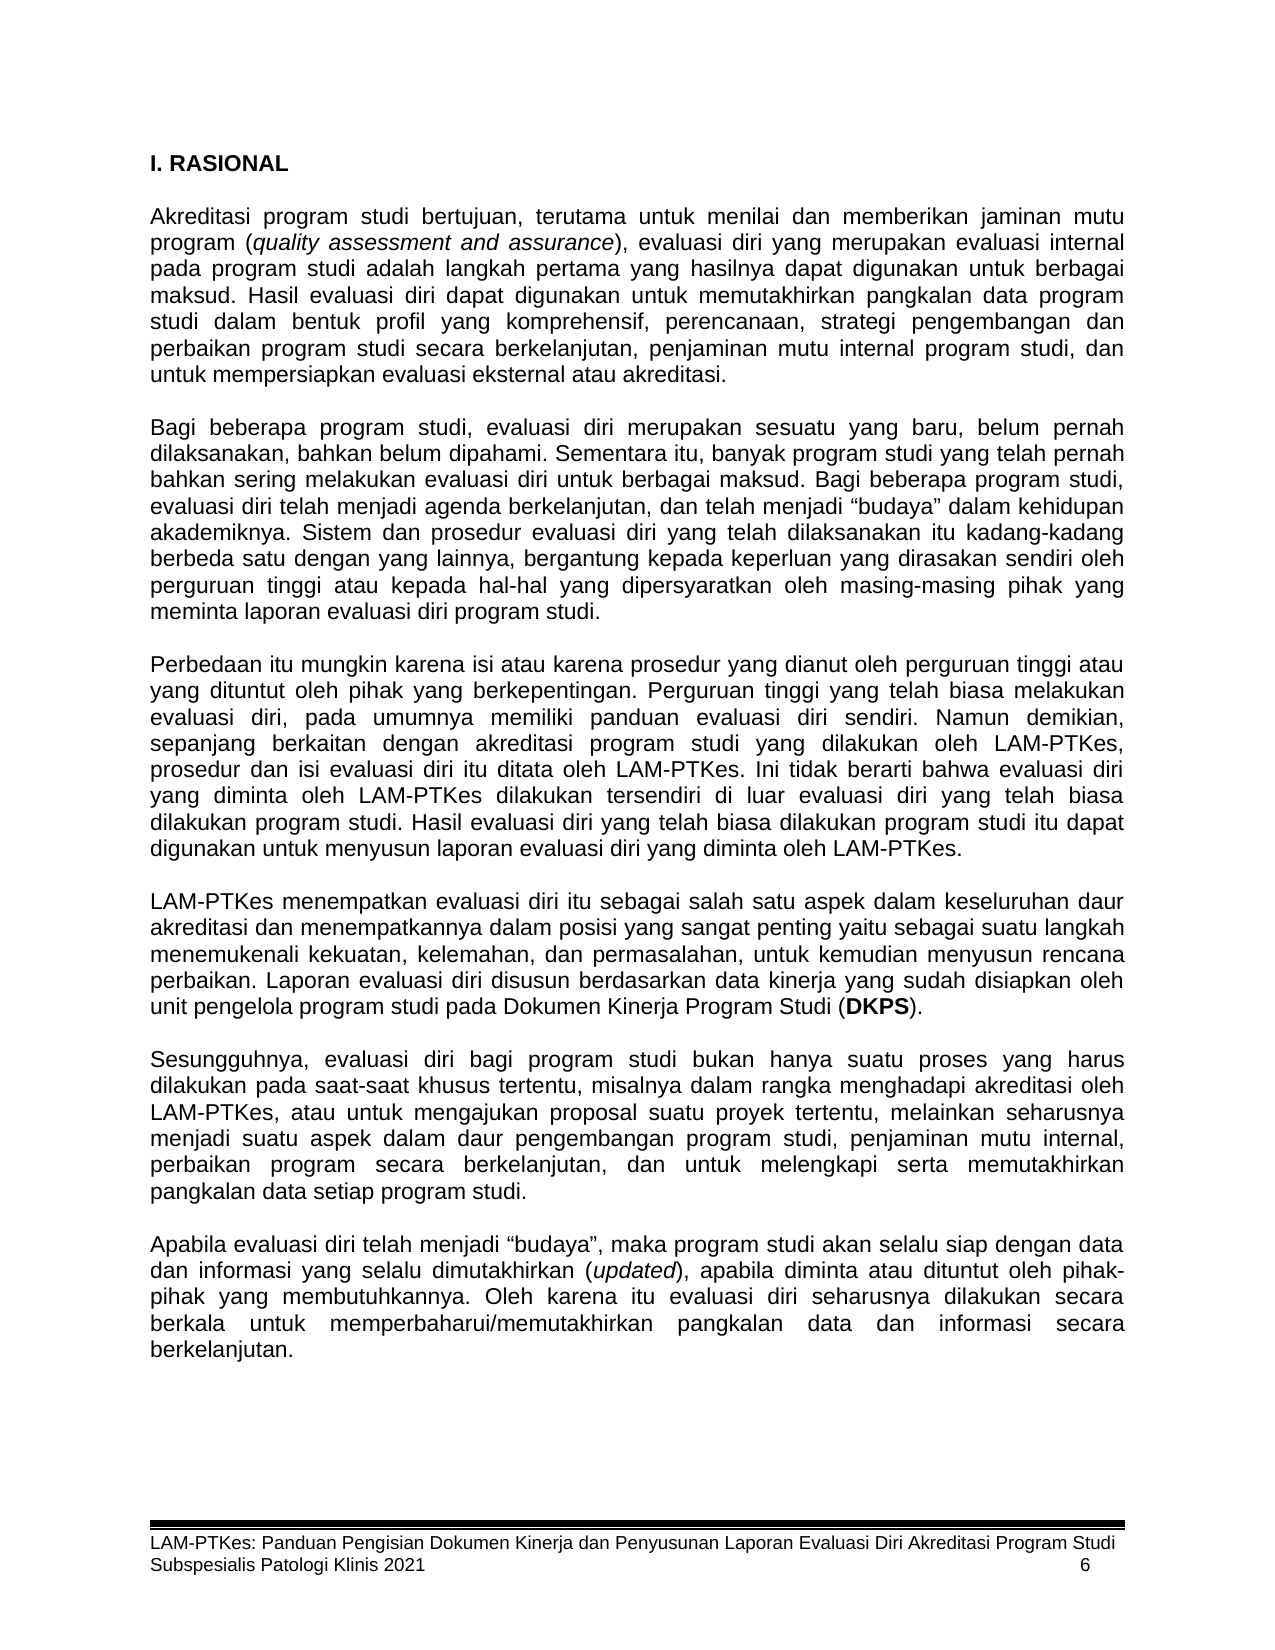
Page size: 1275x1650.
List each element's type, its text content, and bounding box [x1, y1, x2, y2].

text Akreditasi program studi bertujuan, terutama untuk menilai dan memberikan jaminan mutu program (quality assessment and assurance), evaluasi diri yang merupakan evaluasi internal pada program studi adalah langkah pertama yang hasilnya dapat digunakan untuk berbagai maksud. Hasil evaluasi diri dapat digunakan untuk memutakhirkan pangkalan data program studi dalam bentuk profil yang komprehensif, perencanaan, strategi pengembangan dan perbaikan program studi secara berkelanjutan, penjaminan mutu internal program studi, dan untuk mempersiapkan evaluasi eksternal atau akreditasi. [150, 203, 1125, 387]
text Bagi beberapa program studi, evaluasi diri merupakan sesuatu yang baru, belum pernah dilaksanakan, bahkan belum dipahami. Sementara itu, banyak program studi yang telah pernah bahkan sering melakukan evaluasi diri untuk berbagai maksud. Bagi beberapa program studi, evaluasi diri telah menjadi agenda berkelanjutan, dan telah menjadi “budaya” dalam kehidupan akademiknya. Sistem dan prosedur evaluasi diri yang telah dilaksanakan itu kadang-kadang berbeda satu dengan yang lainnya, bergantung kepada keperluan yang dirasakan sendiri oleh perguruan tinggi atau kepada hal-hal yang dipersyaratkan oleh masing-masing pihak yang meminta laporan evaluasi diri program studi. [150, 413, 1125, 624]
subtitle I. RASIONAL [150, 150, 1125, 176]
text Sesungguhnya, evaluasi diri bagi program studi bukan hanya suatu proses yang harus dilakukan pada saat-saat khusus tertentu, misalnya dalam rangka menghadapi akreditasi oleh LAM-PTKes, atau untuk mengajukan proposal suatu proyek tertentu, melainkan seharusnya menjadi suatu aspek dalam daur pengembangan program studi, penjaminan mutu internal, perbaikan program secara berkelanjutan, dan untuk melengkapi serta memutakhirkan pangkalan data setiap program studi. [150, 1046, 1125, 1204]
text LAM-PTKes menempatkan evaluasi diri itu sebagai salah satu aspek dalam keseluruhan daur akreditasi dan menempatkannya dalam posisi yang sangat penting yaitu sebagai suatu langkah menemukenali kekuatan, kelemahan, dan permasalahan, untuk kemudian menyusun rencana perbaikan. Laporan evaluasi diri disusun berdasarkan data kinerja yang sudah disiapkan oleh unit pengelola program studi pada Dokumen Kinerja Program Studi (DKPS). [150, 888, 1125, 1020]
text Apabila evaluasi diri telah menjadi “budaya”, maka program studi akan selalu siap dengan data dan informasi yang selalu dimutakhirkan (updated), apabila diminta atau dituntut oleh pihak-pihak yang membutuhkannya. Oleh karena itu evaluasi diri seharusnya dilakukan secara berkala untuk memperbaharui/memutakhirkan pangkalan data dan informasi secara berkelanjutan. [150, 1231, 1125, 1362]
text Perbedaan itu mungkin karena isi atau karena prosedur yang dianut oleh perguruan tinggi atau yang dituntut oleh pihak yang berkepentingan. Perguruan tinggi yang telah biasa melakukan evaluasi diri, pada umumnya memiliki panduan evaluasi diri sendiri. Namun demikian, sepanjang berkaitan dengan akreditasi program studi yang dilakukan oleh LAM-PTKes, prosedur dan isi evaluasi diri itu ditata oleh LAM-PTKes. Ini tidak berarti bahwa evaluasi diri yang diminta oleh LAM-PTKes dilakukan tersendiri di luar evaluasi diri yang telah biasa dilakukan program studi. Hasil evaluasi diri yang telah biasa dilakukan program studi itu dapat digunakan untuk menyusun laporan evaluasi diri yang diminta oleh LAM-PTKes. [150, 651, 1125, 862]
